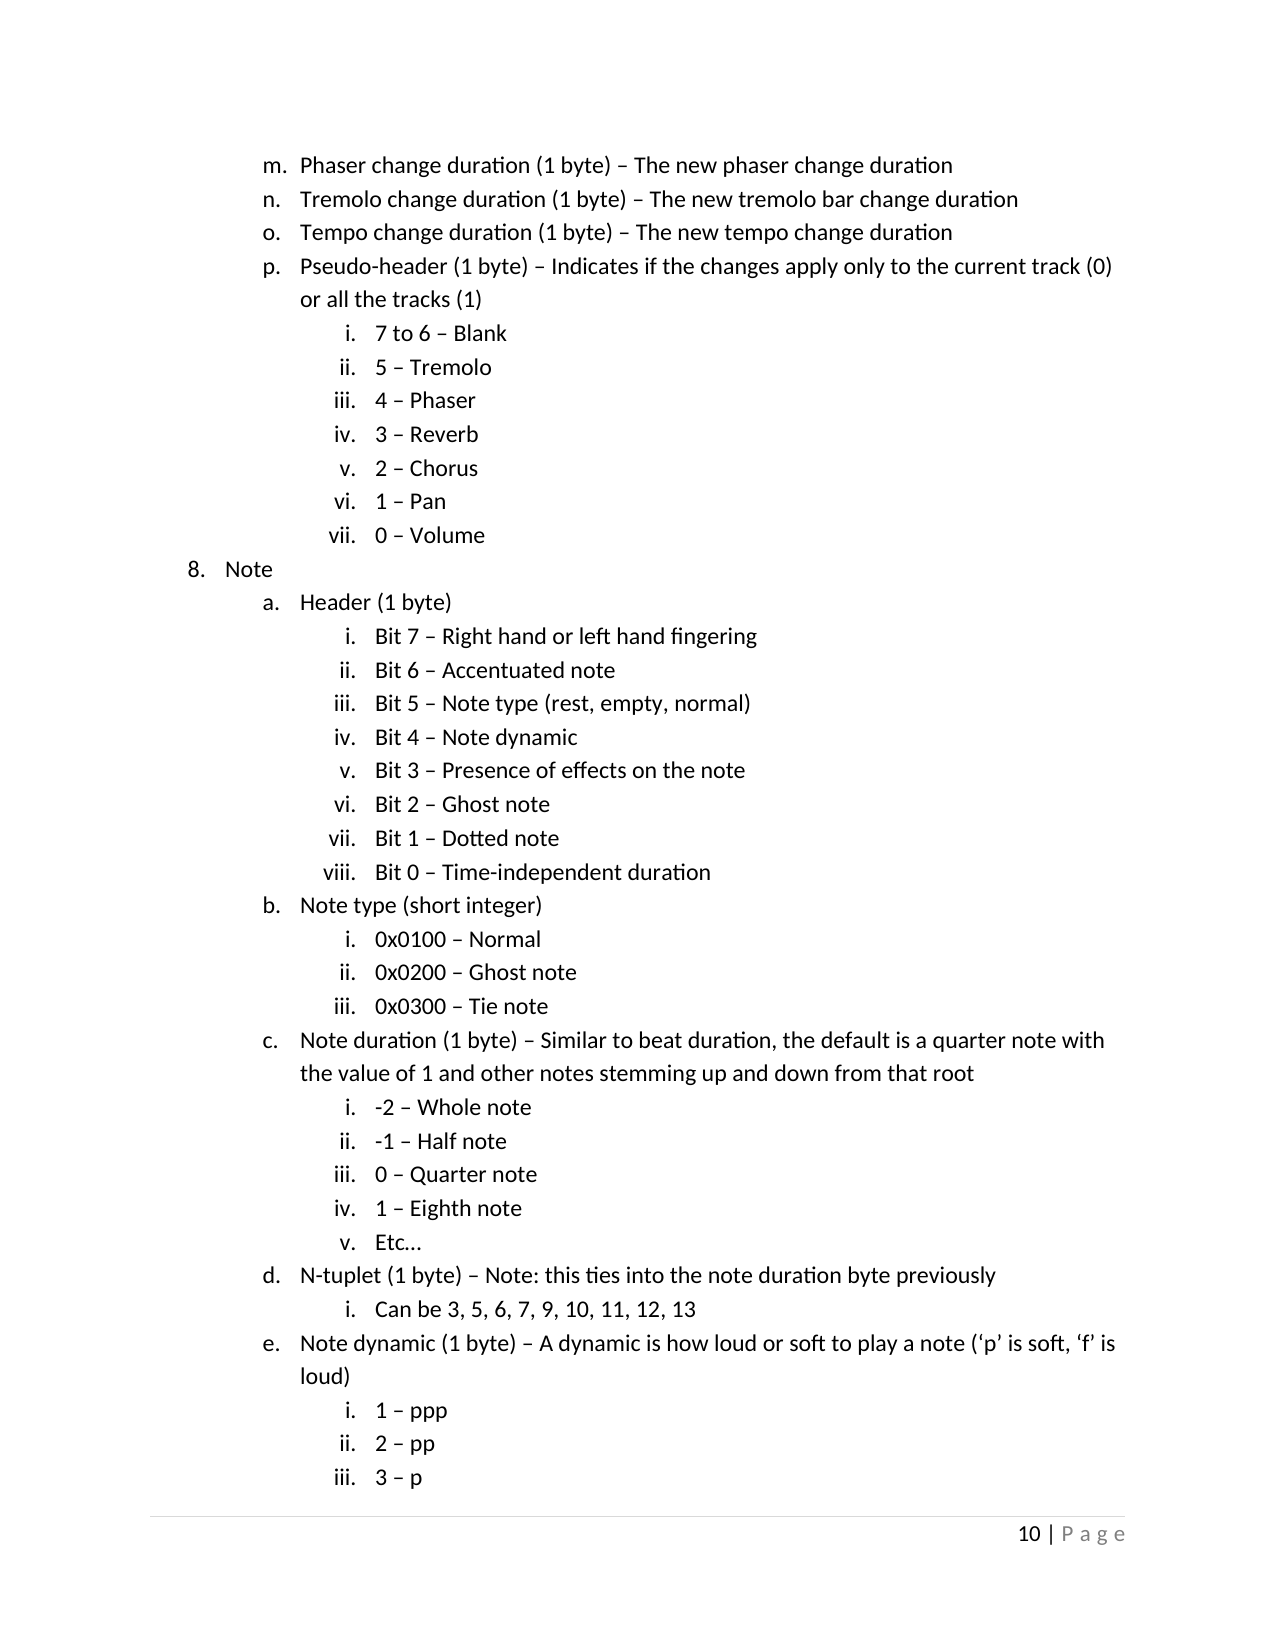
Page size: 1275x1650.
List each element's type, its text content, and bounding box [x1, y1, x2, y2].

list 1 – Pan [356, 486, 1125, 516]
list 1 – Eighth note [356, 1193, 1125, 1222]
list Etc… [356, 1227, 1125, 1256]
list 0x0300 – Tie note [356, 991, 1125, 1020]
list 7 to 6 – Blank [356, 318, 1125, 347]
list Bit 5 – Note type (rest, empty, normal) [356, 688, 1125, 718]
list Bit 4 – Note dynamic [356, 722, 1125, 751]
list -2 – Whole note [356, 1092, 1125, 1121]
list 1 – ppp [356, 1395, 1125, 1424]
list 2 – Chorus [356, 453, 1125, 482]
list -1 – Half note [356, 1126, 1125, 1155]
list 0 – Quarter note [356, 1159, 1125, 1189]
list Bit 2 – Ghost note [356, 789, 1125, 818]
list Tremolo change duration (1 byte) – The new tremolo bar change duration [262, 184, 1125, 213]
list N-tuplet (1 byte) – Note: this ties into the note duration byte previously [262, 1260, 1125, 1289]
list 3 – Reverb [356, 419, 1125, 448]
list Tempo change duration (1 byte) – The new tempo change duration [262, 217, 1125, 247]
list Bit 1 – Dotted note [356, 823, 1125, 852]
list 0x0100 – Normal [356, 924, 1125, 953]
list Note dynamic (1 byte) – A dynamic is how loud or soft to play a note (‘p’ is soft, ‘f’ is loud) [262, 1328, 1125, 1391]
list Phaser change duration (1 byte) – The new phaser change duration [262, 150, 1125, 179]
list Pseudo-header (1 byte) – Indicates if the changes apply only to the current track (0) or all the tracks (1) [262, 251, 1125, 314]
list Note [187, 554, 1125, 583]
list 3 – p [356, 1462, 1125, 1491]
list Bit 3 – Presence of effects on the note [356, 756, 1125, 785]
list 0x0200 – Ghost note [356, 957, 1125, 987]
list 4 – Phaser [356, 386, 1125, 415]
list 0 – Volume [356, 520, 1125, 549]
list Note type (short integer) [262, 890, 1125, 919]
list Can be 3, 5, 6, 7, 9, 10, 11, 12, 13 [356, 1294, 1125, 1323]
list Bit 7 – Right hand or left hand fingering [356, 621, 1125, 650]
list Header (1 byte) [262, 587, 1125, 617]
list Note duration (1 byte) – Similar to beat duration, the default is a quarter note with the value of 1 and other notes stemming up and down from that root [262, 1025, 1125, 1088]
list Bit 0 – Time-independent duration [356, 857, 1125, 886]
list 5 – Tremolo [356, 352, 1125, 381]
list 2 – pp [356, 1428, 1125, 1458]
list Bit 6 – Accentuated note [356, 655, 1125, 684]
